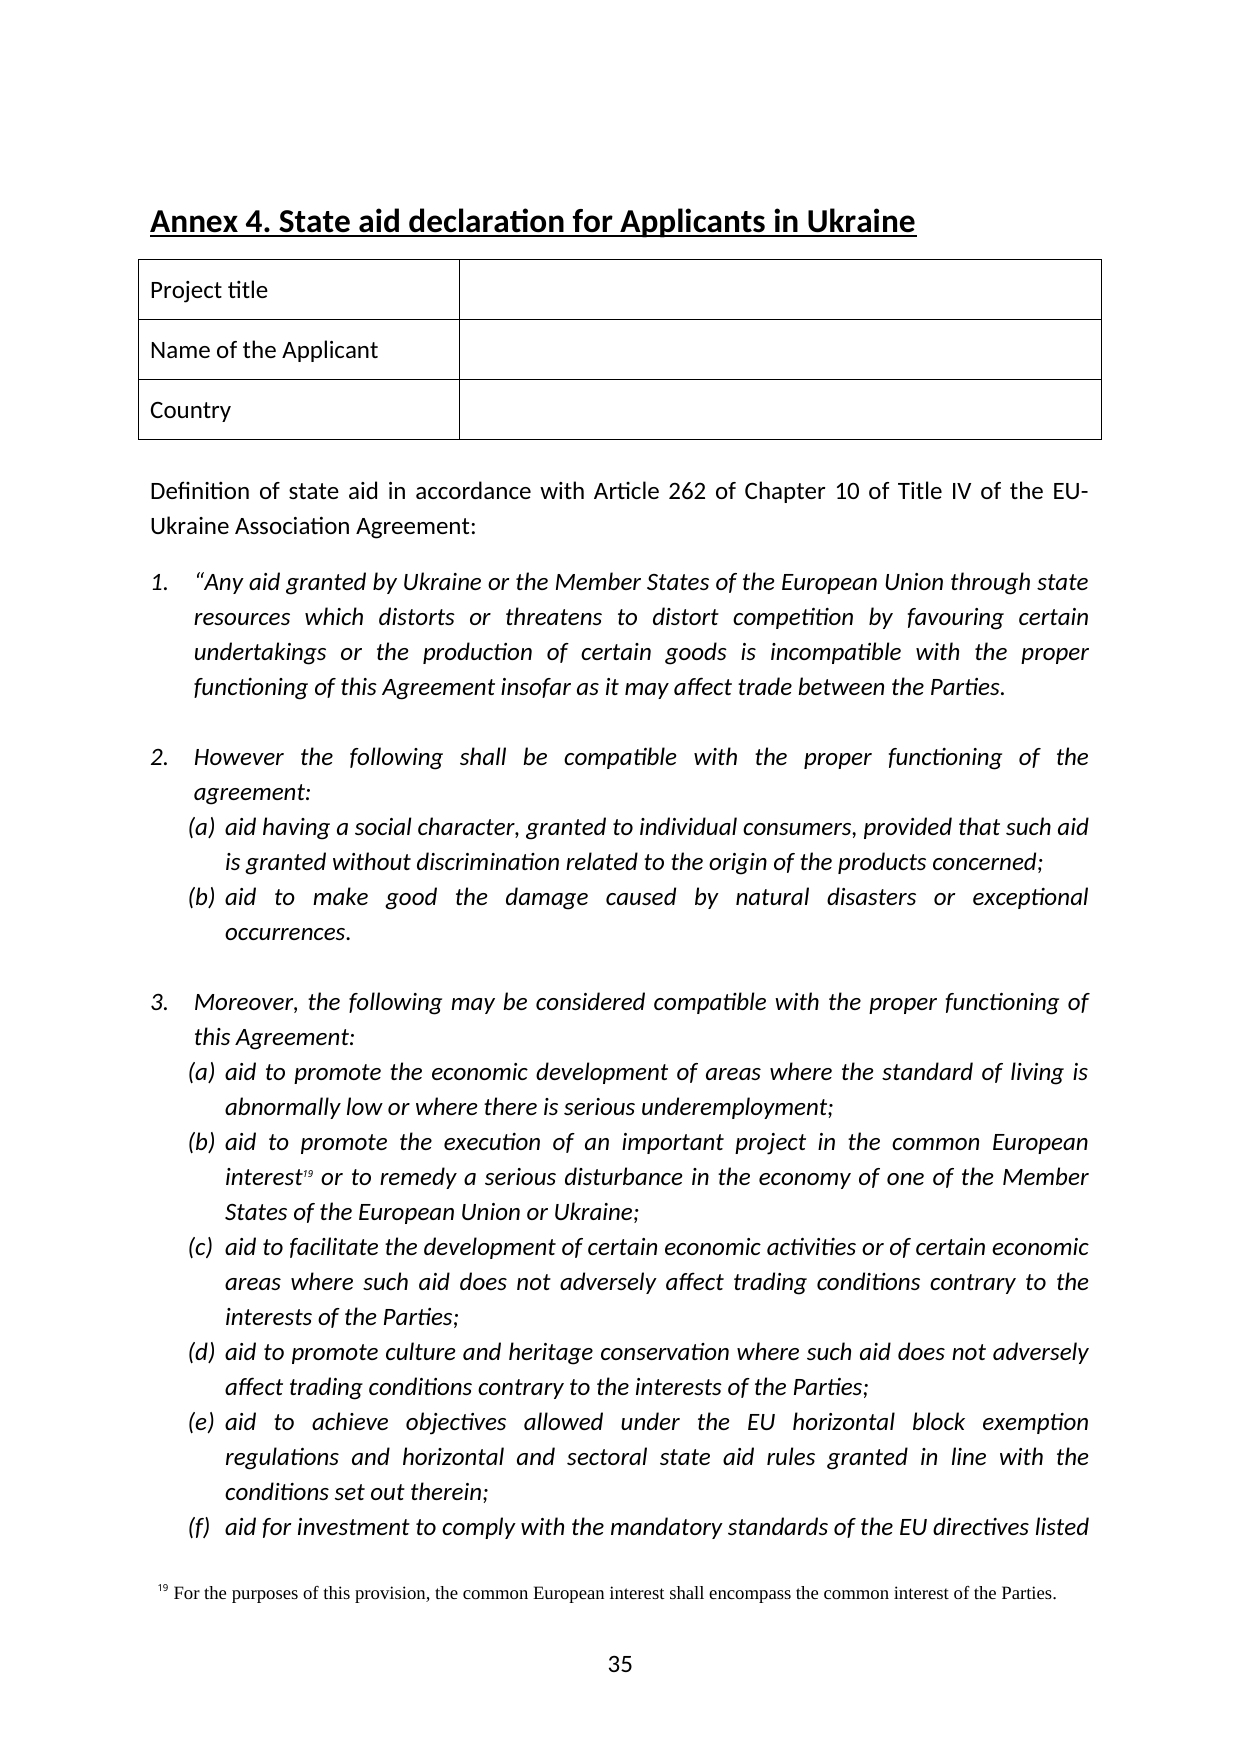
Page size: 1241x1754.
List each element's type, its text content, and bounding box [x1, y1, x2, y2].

text Definition of state aid in accordance with Article 262 of Chapter 10 of Title IV of the EU-Ukraine Association Agreement: [150, 440, 1090, 541]
list “Any aid granted by Ukraine or the Member States of the European Union through state resources which distorts or threatens to distort competition by favouring certain undertakings or the production of certain goods is incompatible with the proper functioning of this Agreement insofar as it may affect trade between the Parties. [150, 566, 1090, 702]
table_header Project title [139, 260, 459, 319]
list aid to achieve objectives allowed under the EU horizontal block exemption regulations and horizontal and sectoral state aid rules granted in line with the conditions set out therein; [187, 1406, 1090, 1507]
list aid to make good the damage caused by natural disasters or exceptional occurrences. [187, 881, 1090, 947]
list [187, 1511, 1090, 1542]
list Moreover, the following may be considered compatible with the proper functioning of this Agreement: [150, 986, 1090, 1052]
list aid to facilitate the development of certain economic activities or of certain economic areas where such aid does not adversely affect trading conditions contrary to the interests of the Parties; [187, 1231, 1090, 1332]
list aid to promote culture and heritage conservation where such aid does not adversely affect trading conditions contrary to the interests of the Parties; [187, 1336, 1090, 1402]
list aid to promote the economic development of areas where the standard of living is abnormally low or where there is serious underemployment; [187, 1056, 1090, 1122]
table_cell Country [139, 380, 459, 439]
table_cell [460, 320, 1101, 379]
list aid to promote the execution of an important project in the common European interest or to remedy a serious disturbance in the economy of one of the Member States of the European Union or Ukraine; [187, 1126, 1090, 1227]
table_cell Name of the Applicant [139, 320, 459, 379]
list aid having a social character, granted to individual consumers, provided that such aid is granted without discrimination related to the origin of the products concerned; [187, 811, 1090, 877]
table_cell [460, 380, 1101, 439]
subtitle Annex 4. State aid declaration for Applicants in Ukraine [150, 200, 1090, 241]
table_header [460, 260, 1101, 319]
list However the following shall be compatible with the proper functioning of the agreement: [150, 741, 1090, 807]
